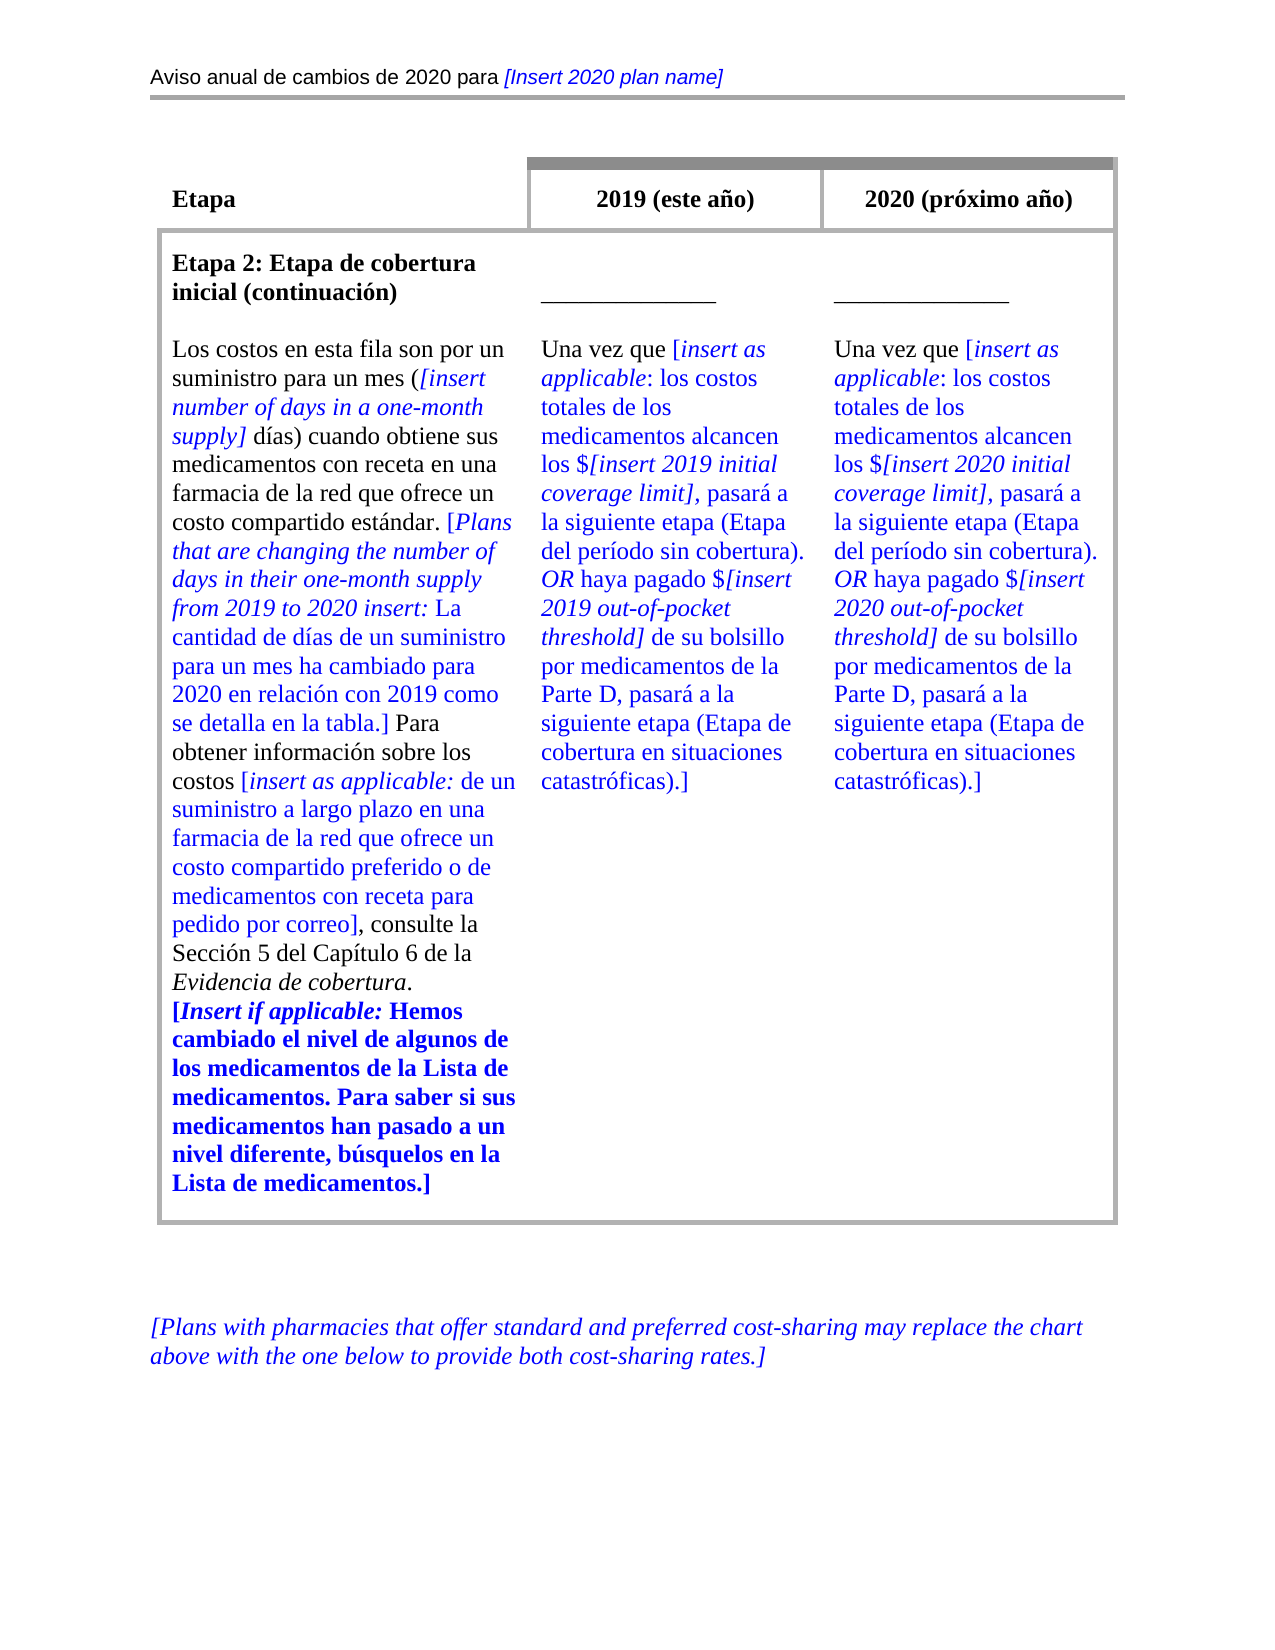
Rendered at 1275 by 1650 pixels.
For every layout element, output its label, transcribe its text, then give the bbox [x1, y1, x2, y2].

text [Plans with pharmacies that offer standard and preferred cost-sharing may replace the chart above with the one below to provide both cost-sharing rates.] [150, 1312, 1125, 1370]
table_header 2020 (próximo año) [824, 170, 1113, 228]
table_header Etapa [160, 157, 527, 228]
table_header 2019 (este año) [531, 170, 820, 228]
table_cell ______________ Una vez que [insert as applicable: los costos totales de los medicamentos alcancen los $[insert 2019 initial coverage limit], pasará a la siguiente etapa (Etapa del período sin cobertura). OR haya pagado $[insert 2019 out-of-pocket threshold] de su bolsillo por medicamentos de la Parte D, pasará a la siguiente etapa (Etapa de cobertura en situaciones catastróficas).] [529, 233, 822, 1220]
table_cell Etapa 2: Etapa de cobertura inicial (continuación) Los costos en esta fila son por un suministro para un mes ([insert number of days in a one-month supply] días) cuando obtiene sus medicamentos con receta en una farmacia de la red que ofrece un costo compartido estándar. [Plans that are changing the number of days in their one-month supply from 2019 to 2020 insert: La cantidad de días de un suministro para un mes ha cambiado para 2020 en relación con 2019 como se detalla en la tabla.] Para obtener información sobre los costos [insert as applicable: de un suministro a largo plazo en una farmacia de la red que ofrece un costo compartido preferido o de medicamentos con receta para pedido por correo], consulte la Sección 5 del Capítulo 6 de la Evidencia de cobertura. [Insert if applicable: Hemos cambiado el nivel de algunos de los medicamentos de la Lista de medicamentos. Para saber si sus medicamentos han pasado a un nivel diferente, búsquelos en la Lista de medicamentos.] [162, 233, 529, 1220]
table_cell ______________ Una vez que [insert as applicable: los costos totales de los medicamentos alcancen los $[insert 2020 initial coverage limit], pasará a la siguiente etapa (Etapa del período sin cobertura). OR haya pagado $[insert 2020 out-of-pocket threshold] de su bolsillo por medicamentos de la Parte D, pasará a la siguiente etapa (Etapa de cobertura en situaciones catastróficas).] [822, 233, 1113, 1220]
